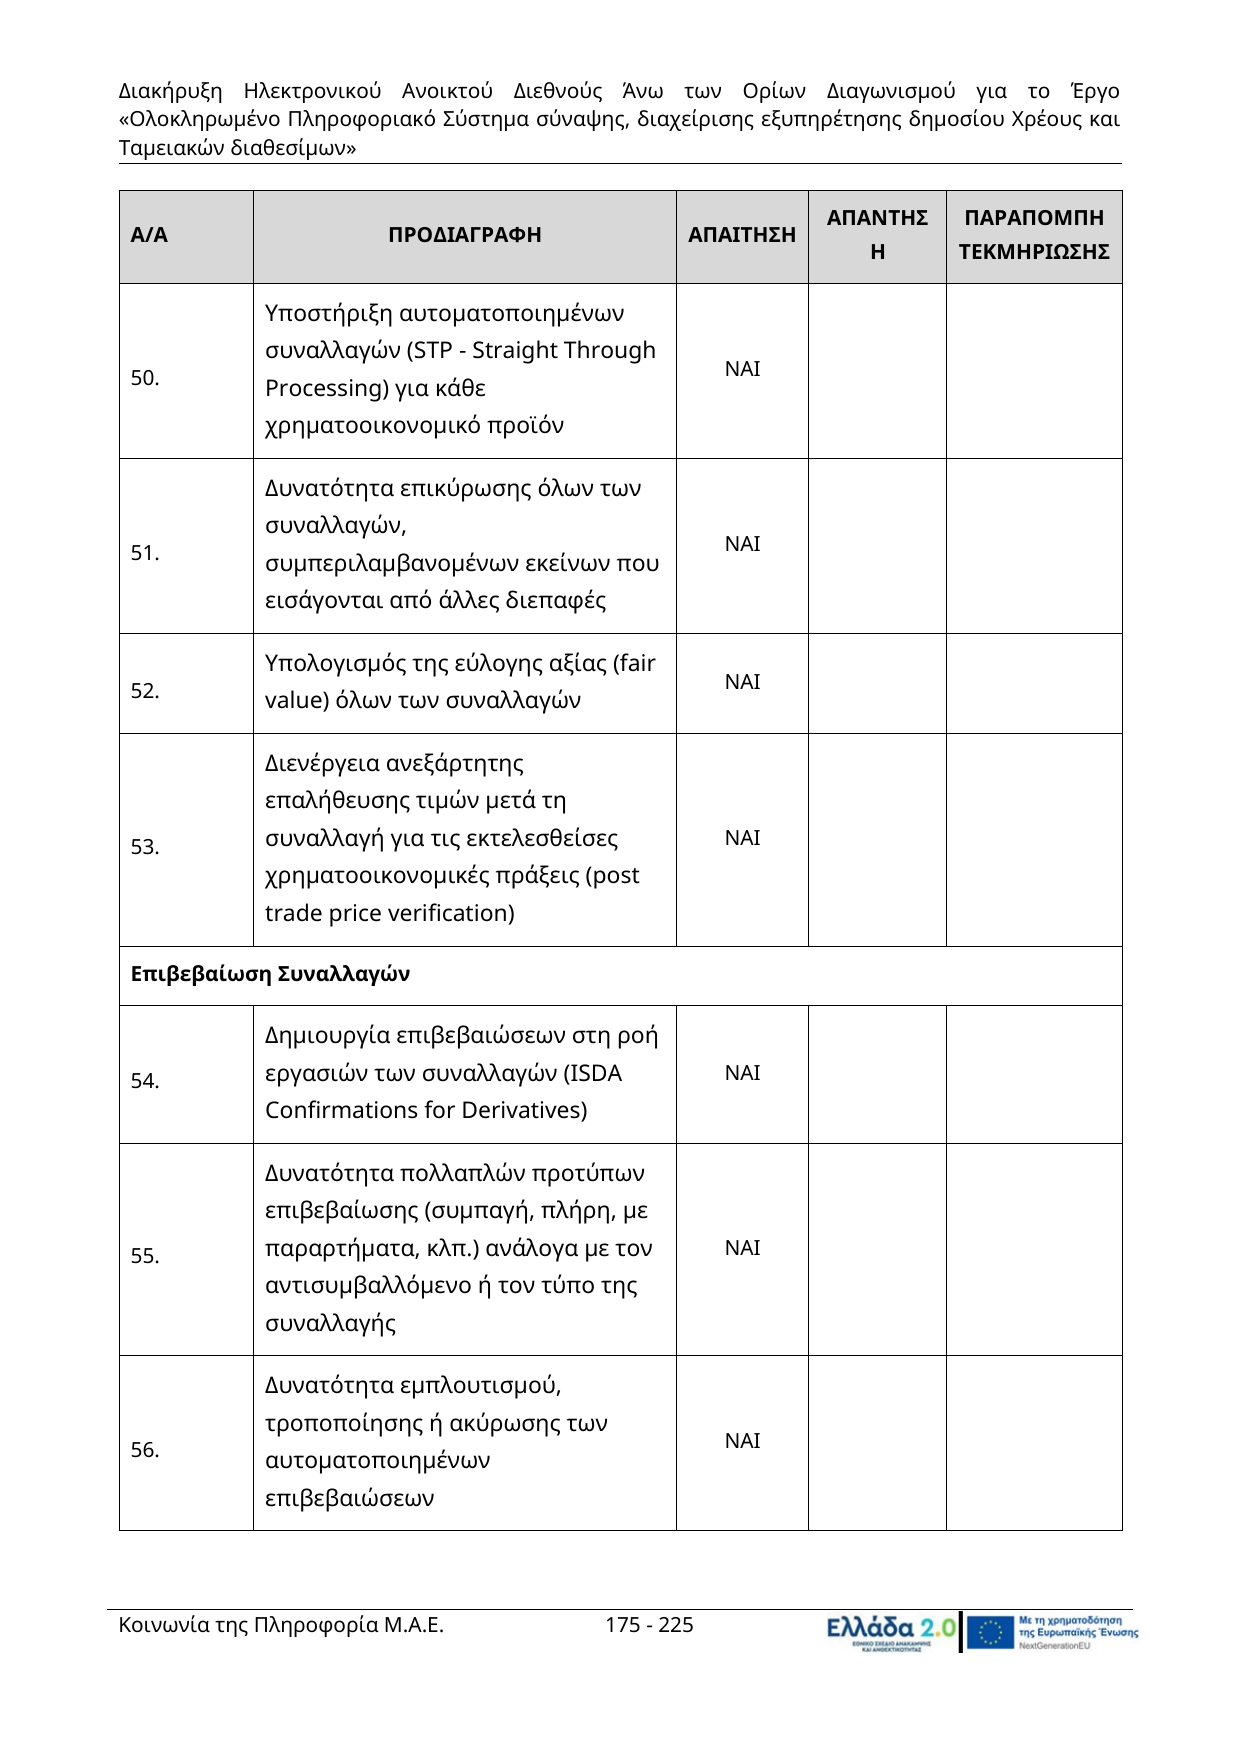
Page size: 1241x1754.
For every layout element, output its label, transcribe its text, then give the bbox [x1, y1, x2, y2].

table_header Α/Α [120, 191, 253, 283]
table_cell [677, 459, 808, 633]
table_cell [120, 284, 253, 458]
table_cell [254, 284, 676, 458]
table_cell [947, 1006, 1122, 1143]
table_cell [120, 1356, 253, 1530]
picture [826, 1611, 1143, 1653]
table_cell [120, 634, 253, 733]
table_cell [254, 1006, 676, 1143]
table_header ΑΠΑΙΤΗΣΗ [677, 191, 808, 283]
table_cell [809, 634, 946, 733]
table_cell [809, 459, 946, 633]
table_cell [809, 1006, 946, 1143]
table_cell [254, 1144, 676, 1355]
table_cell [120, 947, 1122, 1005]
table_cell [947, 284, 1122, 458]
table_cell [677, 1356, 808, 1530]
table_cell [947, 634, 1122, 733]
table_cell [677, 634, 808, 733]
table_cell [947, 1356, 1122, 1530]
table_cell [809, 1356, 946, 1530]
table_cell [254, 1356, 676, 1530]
table_header ΑΠΑΝΤΗΣΗ [809, 191, 946, 283]
table_header ΠΑΡΑΠΟΜΠΗ ΤΕΚΜΗΡΙΩΣΗΣ [947, 191, 1122, 283]
table_header ΠΡΟΔΙΑΓΡΑΦΗ [254, 191, 676, 283]
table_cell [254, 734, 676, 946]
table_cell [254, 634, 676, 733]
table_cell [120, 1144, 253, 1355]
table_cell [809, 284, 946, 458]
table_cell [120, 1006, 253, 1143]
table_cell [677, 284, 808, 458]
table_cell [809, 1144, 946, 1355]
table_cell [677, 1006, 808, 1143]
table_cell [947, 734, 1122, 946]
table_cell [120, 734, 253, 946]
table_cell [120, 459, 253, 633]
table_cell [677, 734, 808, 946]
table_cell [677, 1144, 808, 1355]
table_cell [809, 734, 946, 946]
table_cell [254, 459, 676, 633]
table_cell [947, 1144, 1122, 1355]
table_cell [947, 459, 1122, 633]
